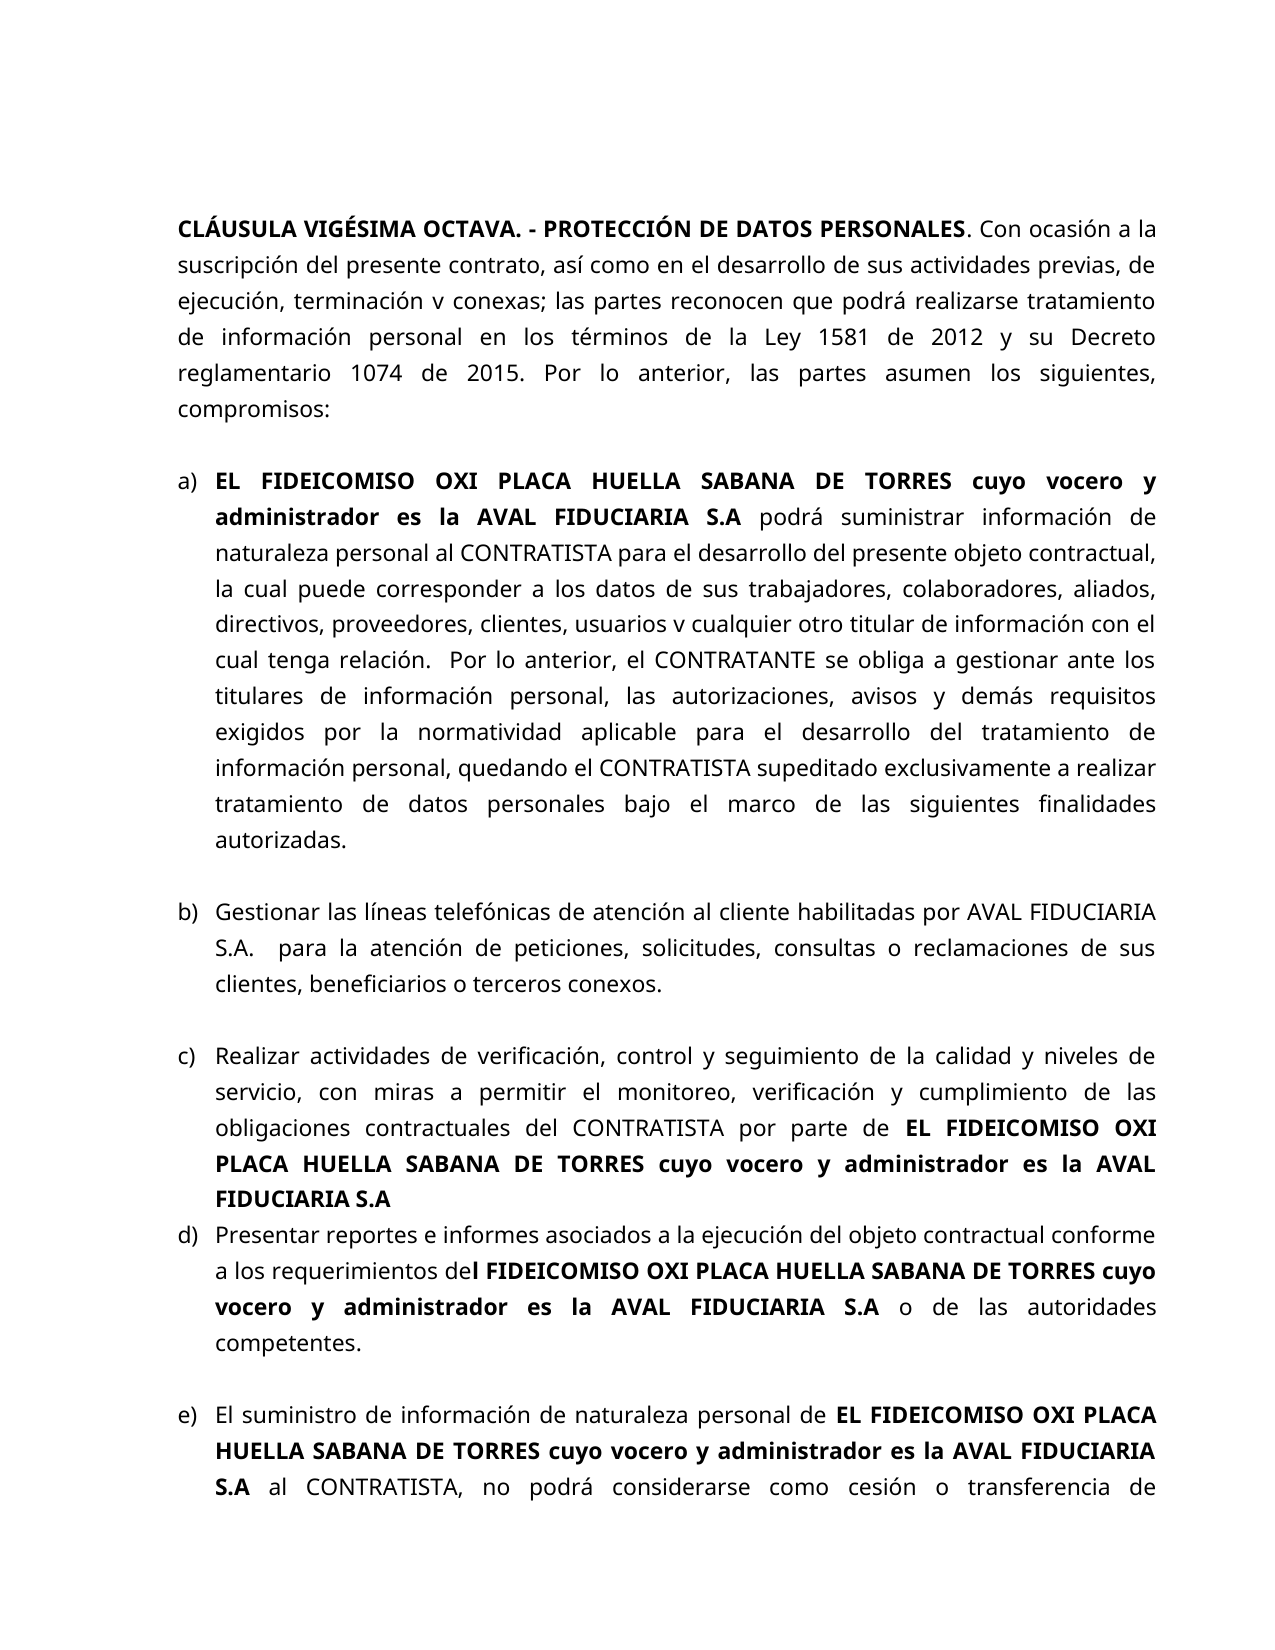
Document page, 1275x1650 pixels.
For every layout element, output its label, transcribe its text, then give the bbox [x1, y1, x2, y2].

list Presentar reportes e informes asociados a la ejecución del objeto contractual conforme a los requerimientos del FIDEICOMISO OXI PLACA HUELLA SABANA DE TORRES cuyo vocero y administrador es la AVAL FIDUCIARIA S.A o de las autoridades competentes. [177, 1219, 1157, 1358]
text CLÁUSULA VIGÉSIMA OCTAVA. - PROTECCIÓN DE DATOS PERSONALES. Con ocasión a la suscripción del presente contrato, así como en el desarrollo de sus actividades previas, de ejecución, terminación v conexas; las partes reconocen que podrá realizarse tratamiento de información personal en los términos de la Ley 1581 de 2012 y su Decreto reglamentario 1074 de 2015. Por lo anterior, las partes asumen los siguientes, compromisos: [177, 213, 1157, 424]
list Realizar actividades de verificación, control y seguimiento de la calidad y niveles de servicio, con miras a permitir el monitoreo, verificación y cumplimiento de las obligaciones contractuales del CONTRATISTA por parte de EL FIDEICOMISO OXI PLACA HUELLA SABANA DE TORRES cuyo vocero y administrador es la AVAL FIDUCIARIA S.A [177, 1040, 1157, 1215]
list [177, 1399, 1157, 1502]
list Gestionar las líneas telefónicas de atención al cliente habilitadas por AVAL FIDUCIARIA S.A. para la atención de peticiones, solicitudes, consultas o reclamaciones de sus clientes, beneficiarios o terceros conexos. [177, 896, 1157, 999]
list EL FIDEICOMISO OXI PLACA HUELLA SABANA DE TORRES cuyo vocero y administrador es la AVAL FIDUCIARIA S.A podrá suministrar información de naturaleza personal al CONTRATISTA para el desarrollo del presente objeto contractual, la cual puede corresponder a los datos de sus trabajadores, colaboradores, aliados, directivos, proveedores, clientes, usuarios v cualquier otro titular de información con el cual tenga relación. Por lo anterior, el CONTRATANTE se obliga a gestionar ante los titulares de información personal, las autorizaciones, avisos y demás requisitos exigidos por la normatividad aplicable para el desarrollo del tratamiento de información personal, quedando el CONTRATISTA supeditado exclusivamente a realizar tratamiento de datos personales bajo el marco de las siguientes finalidades autorizadas. [177, 465, 1157, 855]
